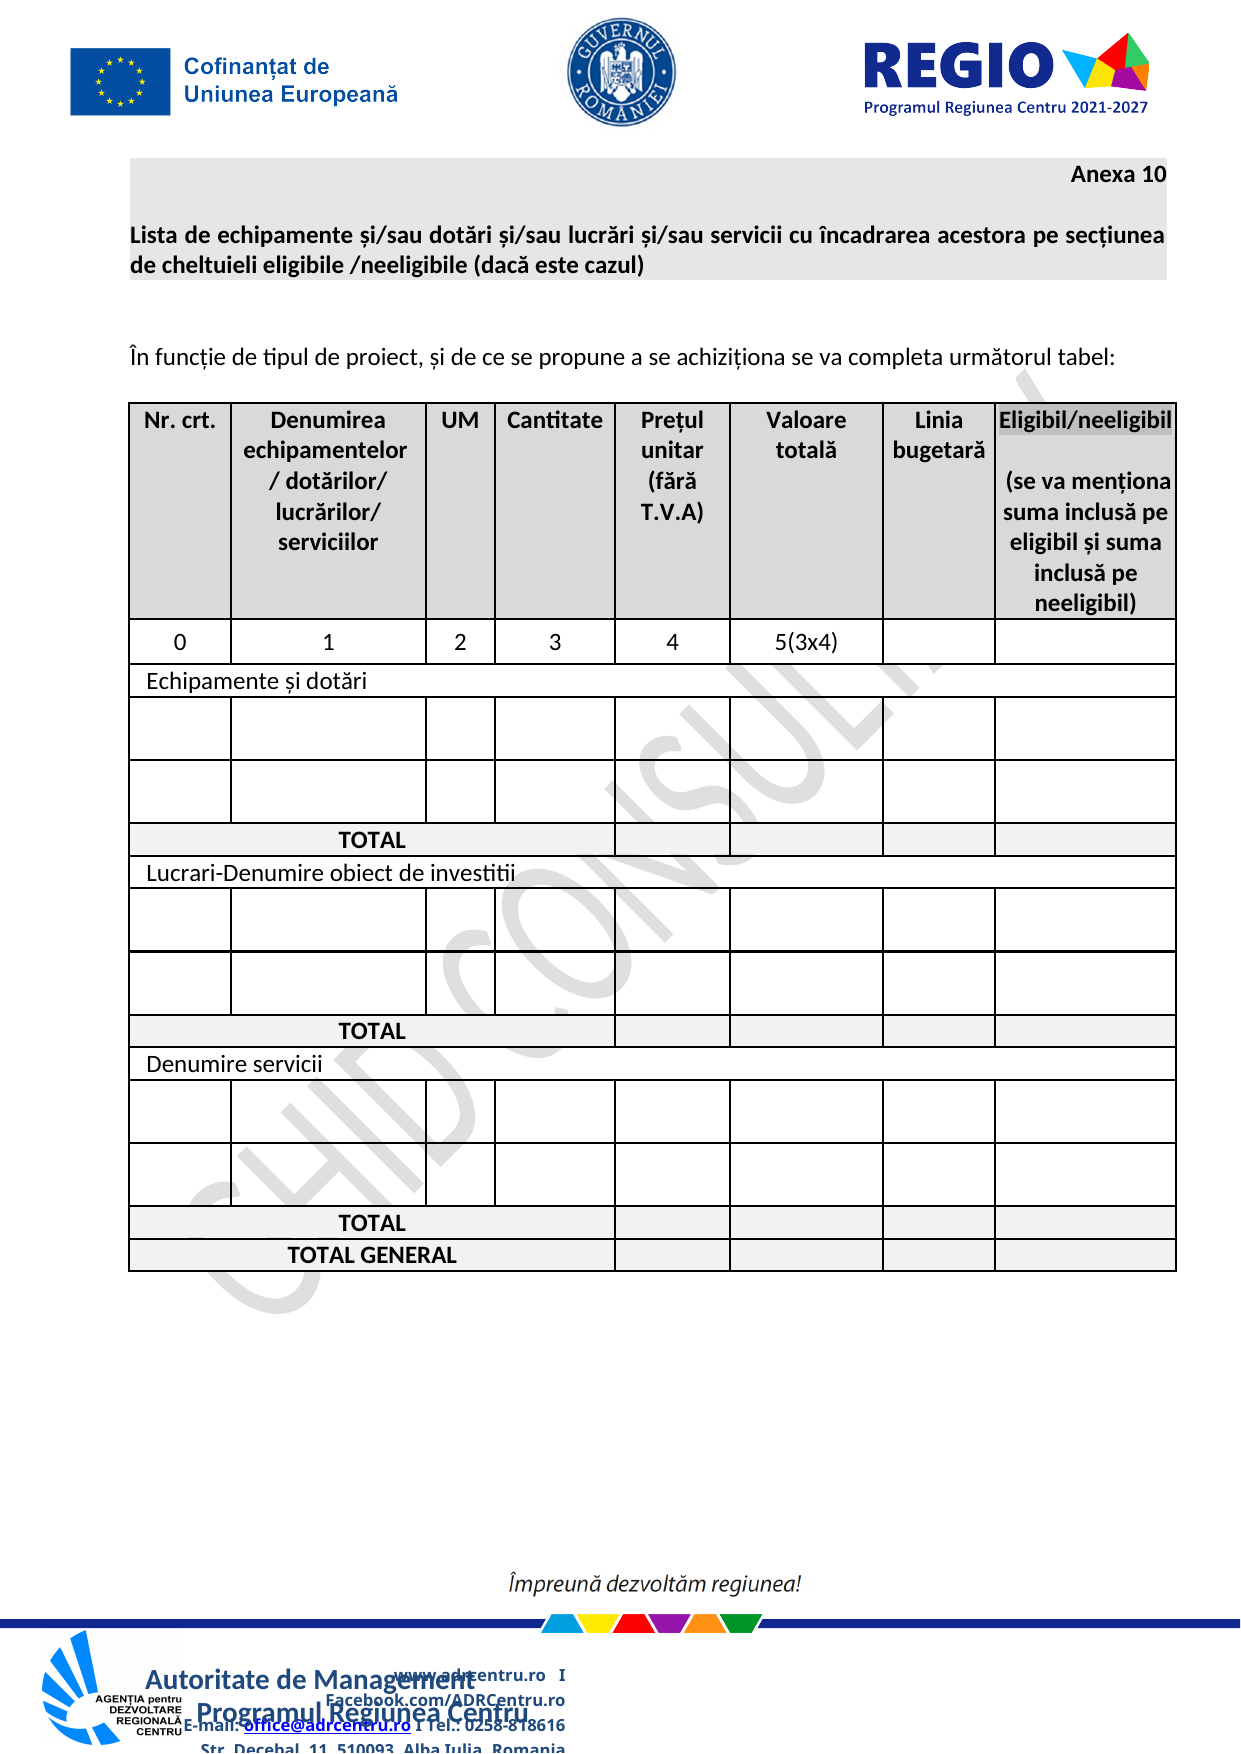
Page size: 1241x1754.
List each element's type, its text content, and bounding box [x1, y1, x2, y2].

table_cell [731, 1144, 882, 1205]
table_cell [616, 1240, 729, 1270]
table_cell TOTAL [130, 824, 614, 854]
table_cell [884, 620, 994, 663]
table_cell [884, 889, 994, 950]
table_cell [130, 1144, 230, 1205]
table_cell TOTAL [130, 1016, 614, 1046]
table_header Valoare totală [731, 404, 882, 618]
table_header UM [427, 404, 494, 618]
table_cell [130, 889, 230, 950]
list Lista de echipamente și/sau dotări și/sau lucrări și/sau servicii cu încadrarea acestora pe secțiunea de cheltuieli eligibile /neeligibile (dacă este cazul) [130, 219, 1167, 280]
table_cell [427, 889, 494, 950]
table_cell [130, 698, 230, 759]
table_cell [996, 1016, 1175, 1046]
table_header Denumirea echipamentelor / dotărilor/ lucrărilor/ serviciilor [232, 404, 425, 618]
table_cell [884, 953, 994, 1013]
table_cell [616, 698, 729, 759]
table_cell [996, 824, 1175, 854]
table_cell [731, 1207, 882, 1237]
table_cell 5(3x4) [731, 620, 882, 663]
table_cell [731, 824, 882, 854]
table_cell [616, 1144, 729, 1205]
table_cell [996, 1081, 1175, 1142]
table_cell [496, 1081, 614, 1142]
picture [0, 1614, 550, 1745]
table_cell [427, 1144, 494, 1205]
table_cell [232, 953, 425, 1013]
table_cell [996, 1240, 1175, 1270]
table_cell [996, 620, 1175, 663]
list Anexa 10 [130, 158, 1167, 188]
table_cell [996, 1207, 1175, 1237]
table_cell [496, 889, 614, 950]
table_cell Denumire servicii [130, 1048, 1175, 1079]
table_cell [884, 698, 994, 759]
table_header Prețul unitar (fără T.V.A) [616, 404, 729, 618]
picture [864, 33, 1150, 116]
table_cell [996, 761, 1175, 822]
table_cell [996, 698, 1175, 759]
table_cell [616, 824, 729, 854]
picture [495, 1571, 814, 1597]
picture [66, 45, 425, 120]
table_header Nr. crt. [130, 404, 230, 618]
table_cell TOTAL [130, 1207, 614, 1237]
table_cell Lucrari-Denumire obiect de investitii [130, 857, 1175, 887]
table_cell [616, 1081, 729, 1142]
table_cell [616, 761, 729, 822]
table_cell 2 [427, 620, 494, 663]
table_cell [130, 953, 230, 1013]
table_cell 3 [496, 620, 614, 663]
table_cell [427, 953, 494, 1013]
table_cell [130, 1081, 230, 1142]
table_cell [427, 761, 494, 822]
table_cell [496, 953, 614, 1013]
table_cell [996, 1144, 1175, 1205]
table_cell [996, 953, 1175, 1013]
table_cell TOTAL GENERAL [130, 1240, 614, 1270]
table_cell [496, 698, 614, 759]
table_cell 4 [616, 620, 729, 663]
table_cell [616, 953, 729, 1013]
table_cell [731, 1240, 882, 1270]
table_header Cantitate [496, 404, 614, 618]
picture [574, 1614, 1241, 1633]
table_cell [884, 824, 994, 854]
table_cell [427, 1081, 494, 1142]
table_cell [996, 889, 1175, 950]
table_cell [731, 889, 882, 950]
table_header Eligibil/neeligibil (se va menționa suma inclusă pe eligibil şi suma inclusă pe neeligibil) [996, 404, 1175, 618]
table_cell [731, 761, 882, 822]
table_cell [232, 1144, 425, 1205]
table_header Linia bugetară [884, 404, 994, 618]
table_cell [884, 761, 994, 822]
table_cell [496, 761, 614, 822]
table_cell [232, 889, 425, 950]
table_cell [232, 698, 425, 759]
table_cell 1 [232, 620, 425, 663]
table_cell 0 [130, 620, 230, 663]
table_cell [884, 1081, 994, 1142]
picture [547, 0, 692, 145]
table_cell [731, 1081, 882, 1142]
table_cell [731, 953, 882, 1013]
text În funcție de tipul de proiect, şi de ce se propune a se achiziționa se va completa următorul tabel: [130, 341, 1167, 372]
table_cell [616, 1207, 729, 1237]
table_cell [616, 889, 729, 950]
table_cell [130, 761, 230, 822]
table_cell [496, 1144, 614, 1205]
table_cell [884, 1016, 994, 1046]
table_cell [884, 1207, 994, 1237]
table_cell [232, 1081, 425, 1142]
table_cell [884, 1240, 994, 1270]
table_cell Echipamente și dotări [130, 665, 1175, 696]
table_cell [731, 698, 882, 759]
table_cell [427, 698, 494, 759]
table_cell [884, 1144, 994, 1205]
table_cell [731, 1016, 882, 1046]
table_cell [616, 1016, 729, 1046]
table_cell [232, 761, 425, 822]
